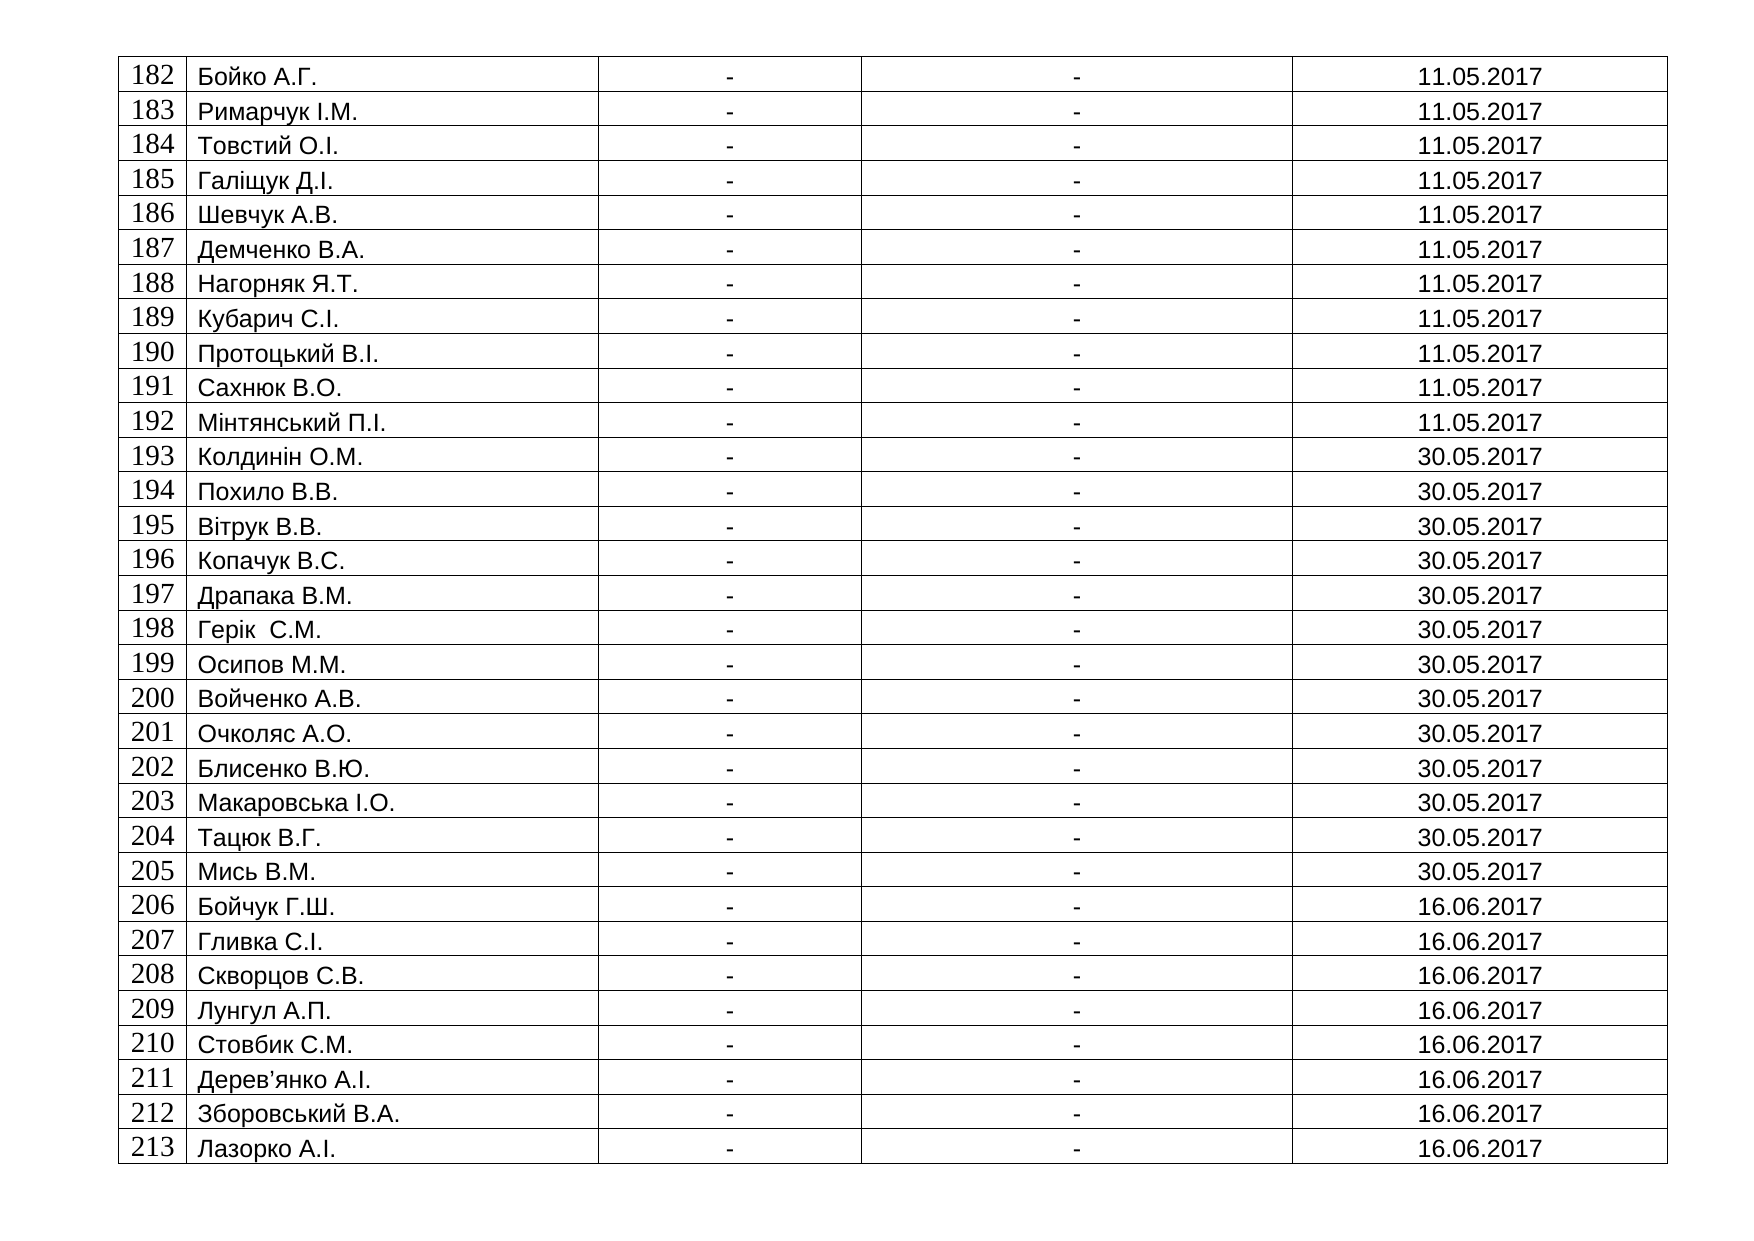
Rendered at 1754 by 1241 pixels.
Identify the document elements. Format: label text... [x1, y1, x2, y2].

table_cell - [862, 576, 1292, 609]
table_cell 30.05.2017 [1293, 784, 1667, 817]
table_cell - [862, 887, 1292, 921]
table_cell 16.06.2017 [1293, 956, 1667, 990]
table_cell - [862, 299, 1292, 333]
table_cell Макаровська І.О. [187, 784, 598, 817]
table_cell - [599, 714, 861, 748]
table_cell - [599, 334, 861, 367]
table_cell 30.05.2017 [1293, 507, 1667, 540]
table_cell 16.06.2017 [1293, 922, 1667, 955]
table_cell 190 [119, 334, 186, 367]
table_cell 207 [119, 922, 186, 955]
table_cell 16.06.2017 [1293, 887, 1667, 921]
table_cell - [862, 57, 1292, 91]
table_cell - [599, 1095, 861, 1128]
table_cell 209 [119, 991, 186, 1024]
table_cell - [862, 956, 1292, 990]
table_cell - [599, 1060, 861, 1094]
table_cell Стовбик С.М. [187, 1026, 598, 1059]
table_cell - [862, 853, 1292, 886]
table_cell Войченко А.В. [187, 680, 598, 713]
table_cell - [862, 334, 1292, 367]
table_cell Демченко В.А. [187, 230, 598, 264]
table_cell 201 [119, 714, 186, 748]
table_cell 30.05.2017 [1293, 576, 1667, 609]
table_cell 191 [119, 369, 186, 402]
table_cell 206 [119, 887, 186, 921]
table_cell - [599, 1026, 861, 1059]
table_cell 30.05.2017 [1293, 680, 1667, 713]
table_cell 11.05.2017 [1293, 403, 1667, 437]
table_cell - [599, 507, 861, 540]
table_cell - [862, 749, 1292, 782]
table_cell - [862, 714, 1292, 748]
table_cell 16.06.2017 [1293, 1060, 1667, 1094]
table_cell - [862, 230, 1292, 264]
table_cell - [862, 126, 1292, 160]
table_cell 30.05.2017 [1293, 472, 1667, 506]
table_cell Кубарич С.І. [187, 299, 598, 333]
table_cell - [599, 196, 861, 229]
table_cell - [599, 472, 861, 506]
table_cell 187 [119, 230, 186, 264]
table_cell Блисенко В.Ю. [187, 749, 598, 782]
table_cell Нагорняк Я.Т. [187, 265, 598, 298]
table_cell - [862, 645, 1292, 679]
table_cell - [862, 818, 1292, 852]
table_cell 30.05.2017 [1293, 541, 1667, 575]
table_cell - [599, 541, 861, 575]
table_cell - [862, 784, 1292, 817]
table_cell - [599, 956, 861, 990]
table_cell Бойчук Г.Ш. [187, 887, 598, 921]
table_cell 30.05.2017 [1293, 853, 1667, 886]
table_cell 30.05.2017 [1293, 438, 1667, 471]
table_cell Сахнюк В.О. [187, 369, 598, 402]
table_cell - [862, 541, 1292, 575]
table_cell Товстий О.І. [187, 126, 598, 160]
table_cell - [599, 92, 861, 125]
table_cell 11.05.2017 [1293, 369, 1667, 402]
table_cell - [599, 991, 861, 1024]
table_cell 202 [119, 749, 186, 782]
table_cell 213 [119, 1129, 186, 1163]
table_cell - [599, 126, 861, 160]
table_cell Тацюк В.Г. [187, 818, 598, 852]
table_cell - [862, 1129, 1292, 1163]
table_cell 30.05.2017 [1293, 611, 1667, 644]
table_cell 182 [119, 57, 186, 91]
table_cell - [862, 196, 1292, 229]
table_cell 11.05.2017 [1293, 126, 1667, 160]
table_cell Колдинін О.М. [187, 438, 598, 471]
table_cell - [599, 818, 861, 852]
table_cell - [599, 265, 861, 298]
table_cell 189 [119, 299, 186, 333]
table_cell - [862, 680, 1292, 713]
table_cell 11.05.2017 [1293, 196, 1667, 229]
table_cell 16.06.2017 [1293, 1026, 1667, 1059]
table_cell - [599, 784, 861, 817]
table_cell Копачук В.С. [187, 541, 598, 575]
table_cell Похило В.В. [187, 472, 598, 506]
table_cell 200 [119, 680, 186, 713]
table_cell - [599, 230, 861, 264]
table_cell - [862, 472, 1292, 506]
table_cell 197 [119, 576, 186, 609]
table_cell Зборовський В.А. [187, 1095, 598, 1128]
table_cell - [862, 92, 1292, 125]
table_cell - [862, 1060, 1292, 1094]
table_cell 11.05.2017 [1293, 230, 1667, 264]
table_cell Осипов М.М. [187, 645, 598, 679]
table_cell 194 [119, 472, 186, 506]
table_cell - [599, 853, 861, 886]
table_cell - [862, 438, 1292, 471]
table_cell - [862, 1095, 1292, 1128]
table_cell - [862, 403, 1292, 437]
table_cell 11.05.2017 [1293, 299, 1667, 333]
table_cell 11.05.2017 [1293, 265, 1667, 298]
table_cell - [862, 265, 1292, 298]
table_cell Драпака В.М. [187, 576, 598, 609]
table_cell - [599, 645, 861, 679]
table_cell Протоцький В.І. [187, 334, 598, 367]
table_cell 30.05.2017 [1293, 818, 1667, 852]
table_cell - [599, 57, 861, 91]
table_cell 184 [119, 126, 186, 160]
table_cell - [599, 161, 861, 194]
table_cell 205 [119, 853, 186, 886]
table_cell 16.06.2017 [1293, 1095, 1667, 1128]
table_cell 30.05.2017 [1293, 714, 1667, 748]
table_cell - [862, 507, 1292, 540]
table_cell 204 [119, 818, 186, 852]
table_cell 11.05.2017 [1293, 57, 1667, 91]
table_cell Скворцов С.В. [187, 956, 598, 990]
table_cell 185 [119, 161, 186, 194]
table_cell - [599, 922, 861, 955]
table_cell 183 [119, 92, 186, 125]
table_cell 30.05.2017 [1293, 645, 1667, 679]
table_cell 212 [119, 1095, 186, 1128]
table_cell 11.05.2017 [1293, 92, 1667, 125]
table_cell 186 [119, 196, 186, 229]
table_cell Бойко А.Г. [187, 57, 598, 91]
table_cell - [862, 922, 1292, 955]
table_cell Галіщук Д.І. [187, 161, 598, 194]
table_cell - [862, 1026, 1292, 1059]
table_cell 30.05.2017 [1293, 749, 1667, 782]
table_cell Очколяс А.О. [187, 714, 598, 748]
table_cell - [862, 369, 1292, 402]
table_cell - [599, 611, 861, 644]
table_cell 198 [119, 611, 186, 644]
table_cell 199 [119, 645, 186, 679]
table_cell 16.06.2017 [1293, 1129, 1667, 1163]
table_cell - [599, 438, 861, 471]
table_cell Мінтянський П.І. [187, 403, 598, 437]
table_cell - [862, 611, 1292, 644]
table_cell Дерев’янко А.І. [187, 1060, 598, 1094]
table_cell 196 [119, 541, 186, 575]
table_cell 208 [119, 956, 186, 990]
table_cell - [599, 749, 861, 782]
table_cell 16.06.2017 [1293, 991, 1667, 1024]
table_cell Шевчук А.В. [187, 196, 598, 229]
table_cell Мись В.М. [187, 853, 598, 886]
table_cell 192 [119, 403, 186, 437]
table_cell 11.05.2017 [1293, 161, 1667, 194]
table_cell Римарчук І.М. [187, 92, 598, 125]
table_cell Лунгул А.П. [187, 991, 598, 1024]
table_cell - [599, 887, 861, 921]
table_cell - [862, 991, 1292, 1024]
table_cell - [599, 299, 861, 333]
table_cell Лазорко А.І. [187, 1129, 598, 1163]
table_cell Герік С.М. [187, 611, 598, 644]
table_cell 195 [119, 507, 186, 540]
table_cell 11.05.2017 [1293, 334, 1667, 367]
table_cell Вітрук В.В. [187, 507, 598, 540]
table_cell - [862, 161, 1292, 194]
table_cell - [599, 403, 861, 437]
table_cell - [599, 680, 861, 713]
table_cell - [599, 576, 861, 609]
table_cell 210 [119, 1026, 186, 1059]
table_cell 188 [119, 265, 186, 298]
table_cell - [599, 369, 861, 402]
table_cell - [599, 1129, 861, 1163]
table_cell 211 [119, 1060, 186, 1094]
table_cell 193 [119, 438, 186, 471]
table_cell Гливка С.І. [187, 922, 598, 955]
table_cell 203 [119, 784, 186, 817]
